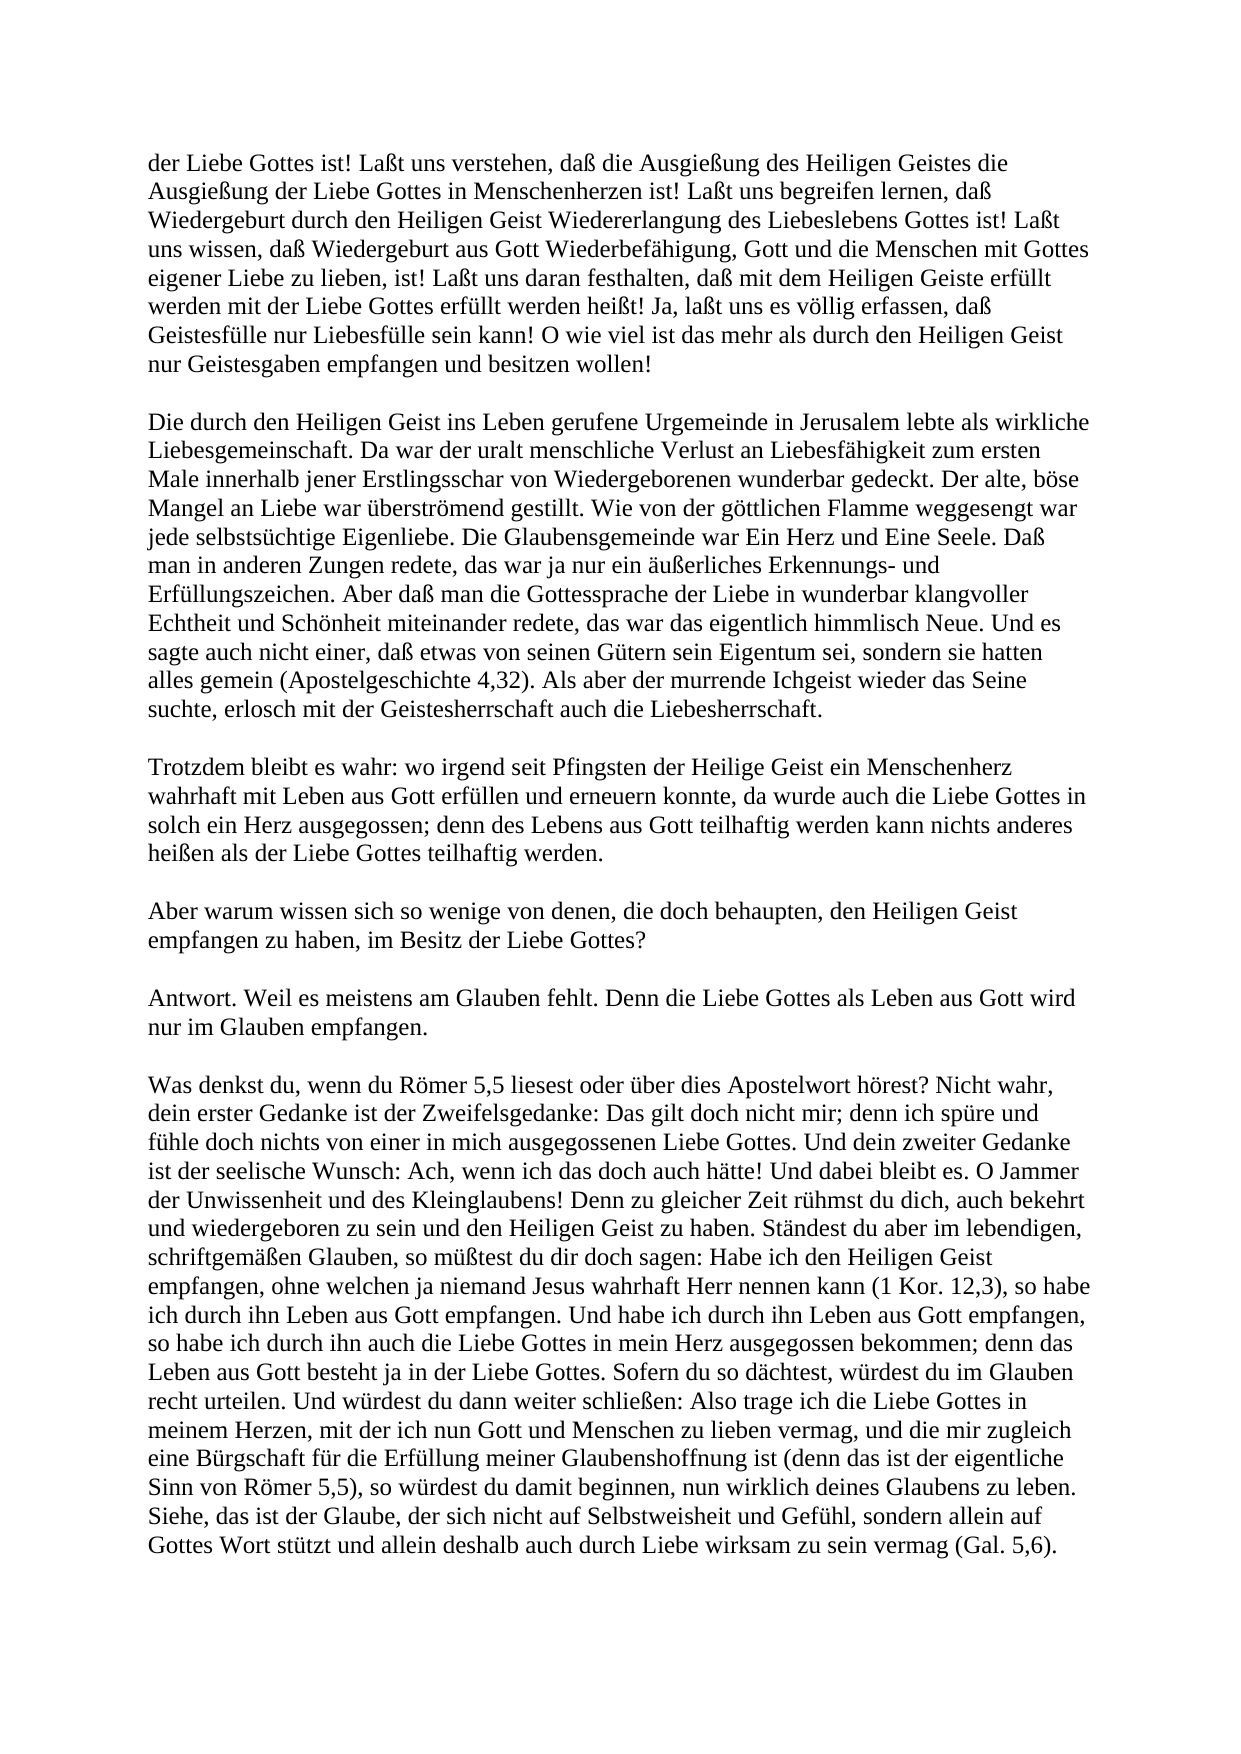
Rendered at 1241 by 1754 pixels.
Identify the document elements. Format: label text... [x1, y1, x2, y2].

text Aber warum wissen sich so wenige von denen, die doch behaupten, den Heiligen Geist empfangen zu haben, im Besitz der Liebe Gottes? [148, 896, 1093, 954]
text Die durch den Heiligen Geist ins Leben gerufene Urgemeinde in Jerusalem lebte als wirkliche Liebesgemeinschaft. Da war der uralt menschliche Verlust an Liebesfähigkeit zum ersten Male innerhalb jener Erstlingsschar von Wiedergeborenen wunderbar gedeckt. Der alte, böse Mangel an Liebe war überströmend gestillt. Wie von der göttlichen Flamme weggesengt war jede selbstsüchtige Eigenliebe. Die Glaubensgemeinde war Ein Herz und Eine Seele. Daß man in anderen Zungen redete, das war ja nur ein äußerliches Erkennungs- und Erfüllungszeichen. Aber daß man die Gottessprache der Liebe in wunderbar klangvoller Echtheit und Schönheit miteinander redete, das war das eigentlich himmlisch Neue. Und es sagte auch nicht einer, daß etwas von seinen Gütern sein Eigentum sei, sondern sie hatten alles gemein (Apostelgeschichte 4,32). Als aber der murrende Ichgeist wieder das Seine suchte, erlosch mit der Geistesherrschaft auch die Liebesherrschaft. [148, 407, 1093, 723]
text Antwort. Weil es meistens am Glauben fehlt. Denn die Liebe Gottes als Leben aus Gott wird nur im Glauben empfangen. [148, 983, 1093, 1041]
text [148, 148, 1093, 378]
text Was denkst du, wenn du Römer 5,5 liesest oder über dies Apostelwort hörest? Nicht wahr, dein erster Gedanke ist der Zweifelsgedanke: Das gilt doch nicht mir; denn ich spüre und fühle doch nichts von einer in mich ausgegossenen Liebe Gottes. Und dein zweiter Gedanke ist der seelische Wunsch: Ach, wenn ich das doch auch hätte! Und dabei bleibt es. O Jammer der Unwissenheit und des Kleinglaubens! Denn zu gleicher Zeit rühmst du dich, auch bekehrt und wiedergeboren zu sein und den Heiligen Geist zu haben. Ständest du aber im lebendigen, schriftgemäßen Glauben, so müßtest du dir doch sagen: Habe ich den Heiligen Geist empfangen, ohne welchen ja niemand Jesus wahrhaft Herr nennen kann (1 Kor. 12,3), so habe ich durch ihn Leben aus Gott empfangen. Und habe ich durch ihn Leben aus Gott empfangen, so habe ich durch ihn auch die Liebe Gottes in mein Herz ausgegossen bekommen; denn das Leben aus Gott besteht ja in der Liebe Gottes. Sofern du so dächtest, würdest du im Glauben recht urteilen. Und würdest du dann weiter schließen: Also trage ich die Liebe Gottes in meinem Herzen, mit der ich nun Gott und Menschen zu lieben vermag, und die mir zugleich eine Bürgschaft für die Erfüllung meiner Glaubenshoffnung ist (denn das ist der eigentliche Sinn von Römer 5,5), so würdest du damit beginnen, nun wirklich deines Glaubens zu leben. Siehe, das ist der Glaube, der sich nicht auf Selbstweisheit und Gefühl, sondern allein auf Gottes Wort stützt und allein deshalb auch durch Liebe wirksam zu sein vermag (Gal. 5,6). [148, 1070, 1093, 1558]
text Trotzdem bleibt es wahr: wo irgend seit Pfingsten der Heilige Geist ein Menschenherz wahrhaft mit Leben aus Gott erfüllen und erneuern konnte, da wurde auch die Liebe Gottes in solch ein Herz ausgegossen; denn des Lebens aus Gott teilhaftig werden kann nichts anderes heißen als der Liebe Gottes teilhaftig werden. [148, 752, 1093, 867]
